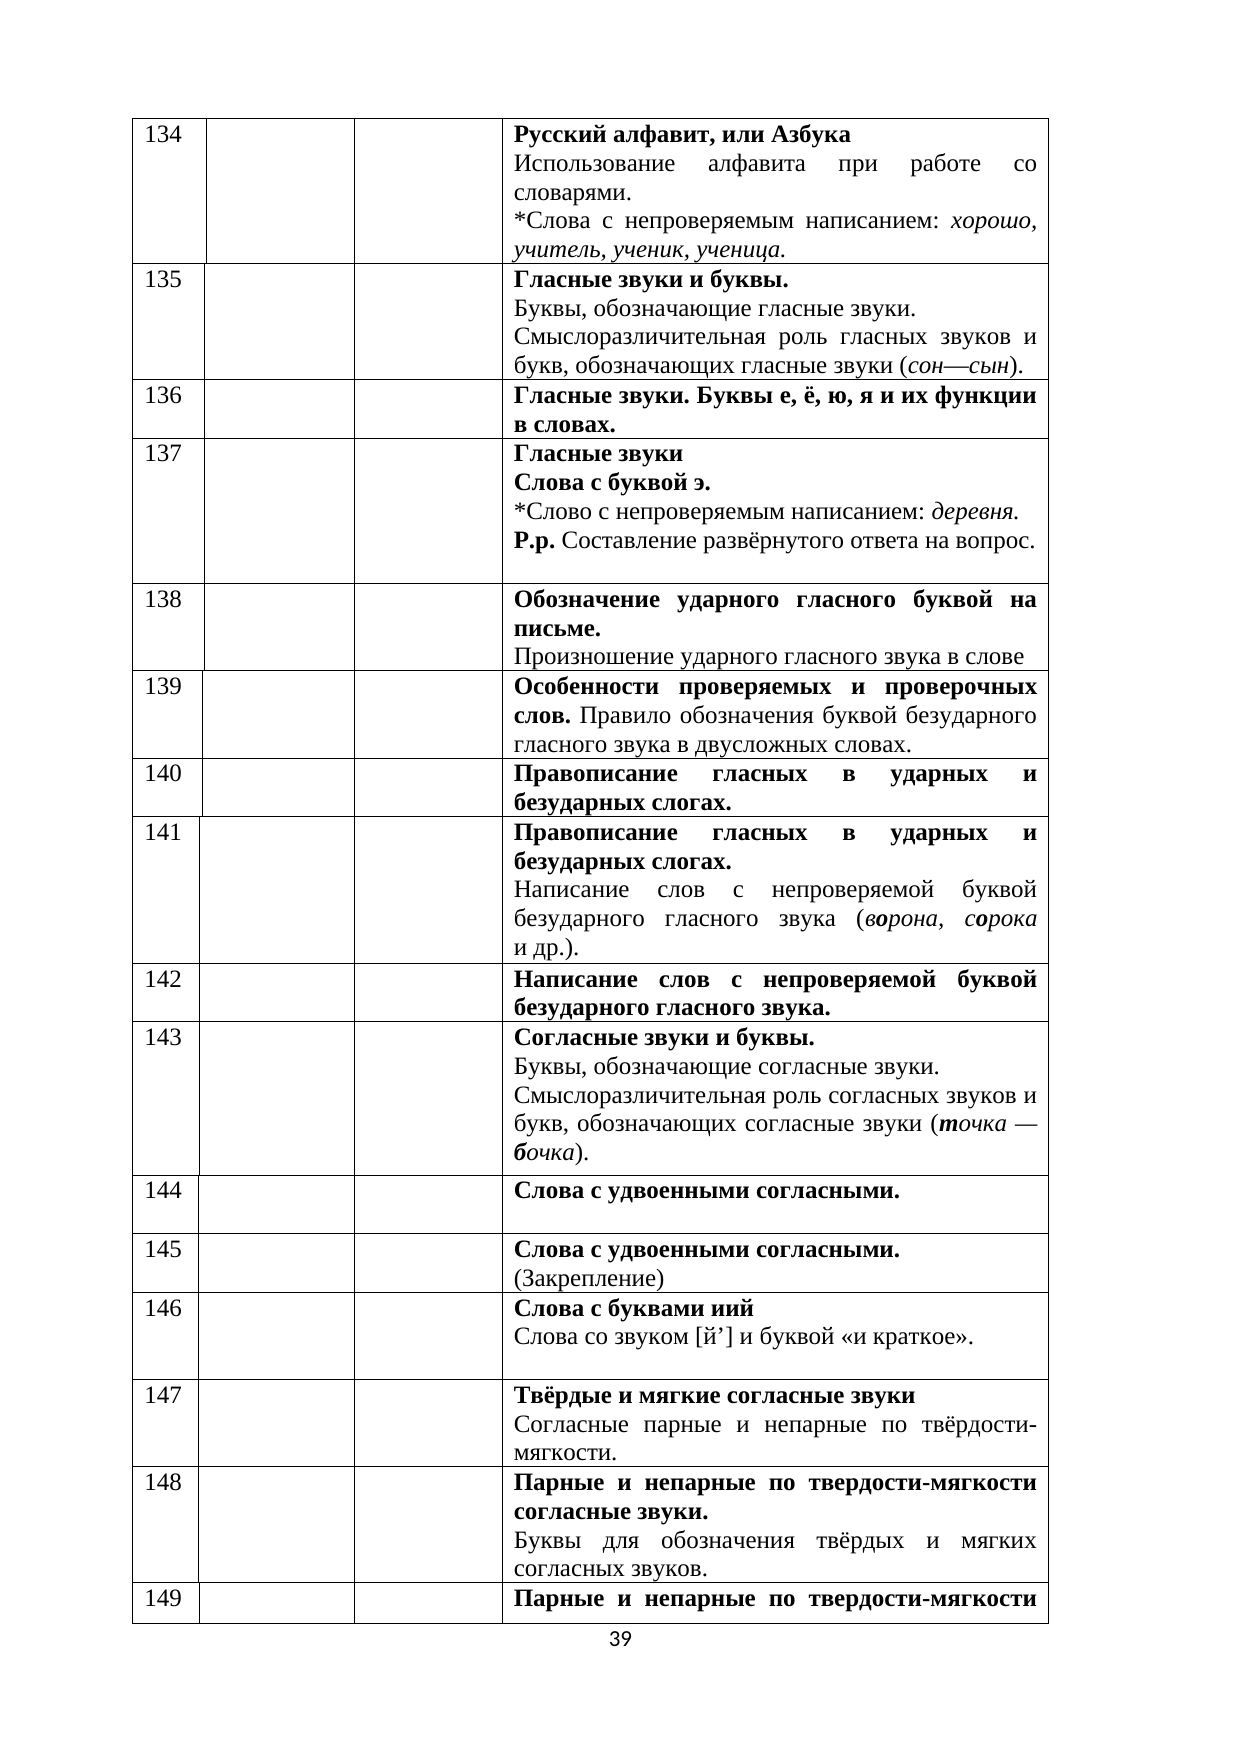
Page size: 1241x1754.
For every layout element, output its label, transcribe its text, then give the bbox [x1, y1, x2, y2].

table_cell [199, 1467, 354, 1582]
table_cell [355, 1234, 502, 1292]
table_cell [355, 264, 502, 379]
table_cell [205, 264, 354, 379]
table_cell [205, 584, 354, 670]
table_cell Написание слов с непроверяемой буквой безударного гласного звука. [503, 964, 1048, 1021]
table_cell Согласные звуки и буквы. Буквы, обозначающие согласные звуки. Смыслоразличительная роль согласных звуков и букв, обозначающих согласные звуки (точка —бочка). [503, 1022, 1048, 1174]
table_cell 144 [133, 1176, 198, 1233]
table_cell Правописание гласных в ударных и безударных слогах. [503, 759, 1048, 816]
table_cell 142 [133, 964, 199, 1021]
table_cell 136 [133, 380, 204, 437]
table_cell 143 [133, 1022, 199, 1174]
table_cell Парные и непарные по твердости-мягкости согласные звуки. Буквы для обозначения твёрдых и мягких согласных звуков. [503, 1467, 1048, 1582]
table_cell Слова с удвоенными согласными. [503, 1176, 1048, 1233]
table_cell Твёрдые и мягкие согласные звуки Согласные парные и непарные по твёрдости-мягкости. [503, 1380, 1048, 1466]
table_cell Особенности проверяемых и проверочных слов. Правило обозначения буквой безударного гласного звука в двусложных словах. [503, 671, 1048, 757]
table_cell [203, 759, 354, 816]
table_cell [207, 119, 354, 263]
table_cell [355, 1583, 502, 1623]
table_cell 135 [133, 264, 204, 379]
table_cell Обозначение ударного гласного буквой на письме. Произношение ударного гласного звука в слове [503, 584, 1048, 670]
table_cell 148 [133, 1467, 198, 1582]
table_cell [199, 1176, 354, 1233]
table_cell Гласные звуки. Буквы е, ё, ю, я и их функции в словах. [503, 380, 1048, 437]
table_cell [355, 584, 502, 670]
table_cell [355, 439, 502, 583]
table_cell [355, 1380, 502, 1466]
table_cell [355, 817, 502, 963]
table_cell Русский алфавит, или Азбука Использование алфавита при работе со словарями. *Слова с непроверяемым написанием: хорошо, учитель, ученик, ученица. [503, 119, 1048, 263]
table_cell Гласные звуки и буквы. Буквы, обозначающие гласные звуки. Смыслоразличительная роль гласных звуков и букв, обозначающих гласные звуки (сон—сын). [503, 264, 1048, 379]
table_cell 138 [133, 584, 204, 670]
table_cell 141 [133, 817, 199, 963]
table_cell 149 [133, 1583, 199, 1623]
table_cell 147 [133, 1380, 198, 1466]
table_cell [200, 1022, 354, 1174]
table_cell [355, 1022, 502, 1174]
table_cell 137 [133, 439, 204, 583]
table_cell [355, 380, 502, 437]
table_cell 145 [133, 1234, 198, 1292]
table_cell [205, 439, 354, 583]
table_cell [355, 1176, 502, 1233]
table_cell [199, 1293, 354, 1379]
table_cell 139 [133, 671, 202, 757]
table_cell [355, 119, 502, 263]
table_cell Слова с удвоенными согласными. (Закрепление) [503, 1234, 1048, 1292]
table_cell Гласные звуки Слова с буквой э. *Слово с непроверяемым написанием: деревня. Р.р. Составление развёрнутого ответа на вопрос. [503, 439, 1048, 583]
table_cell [503, 1583, 1048, 1623]
table_cell [205, 380, 354, 437]
table_cell Слова с буквами иий Слова со звуком [й’] и буквой «и краткое». [503, 1293, 1048, 1379]
table_cell [199, 1234, 354, 1292]
table_cell [199, 1380, 354, 1466]
table_cell 146 [133, 1293, 198, 1379]
table_cell [355, 759, 502, 816]
table_cell [200, 817, 354, 963]
table_cell [203, 671, 354, 757]
table_cell [200, 1583, 354, 1623]
table_cell 140 [133, 759, 202, 816]
table_cell [355, 671, 502, 757]
table_cell Правописание гласных в ударных и безударных слогах. Написание слов с непроверяемой буквой безударного гласного звука (ворона, сорока и др.). [503, 817, 1048, 963]
table_cell [355, 1293, 502, 1379]
table_cell [355, 1467, 502, 1582]
table_cell 134 [133, 119, 206, 263]
table_cell [200, 964, 354, 1021]
table_cell [355, 964, 502, 1021]
